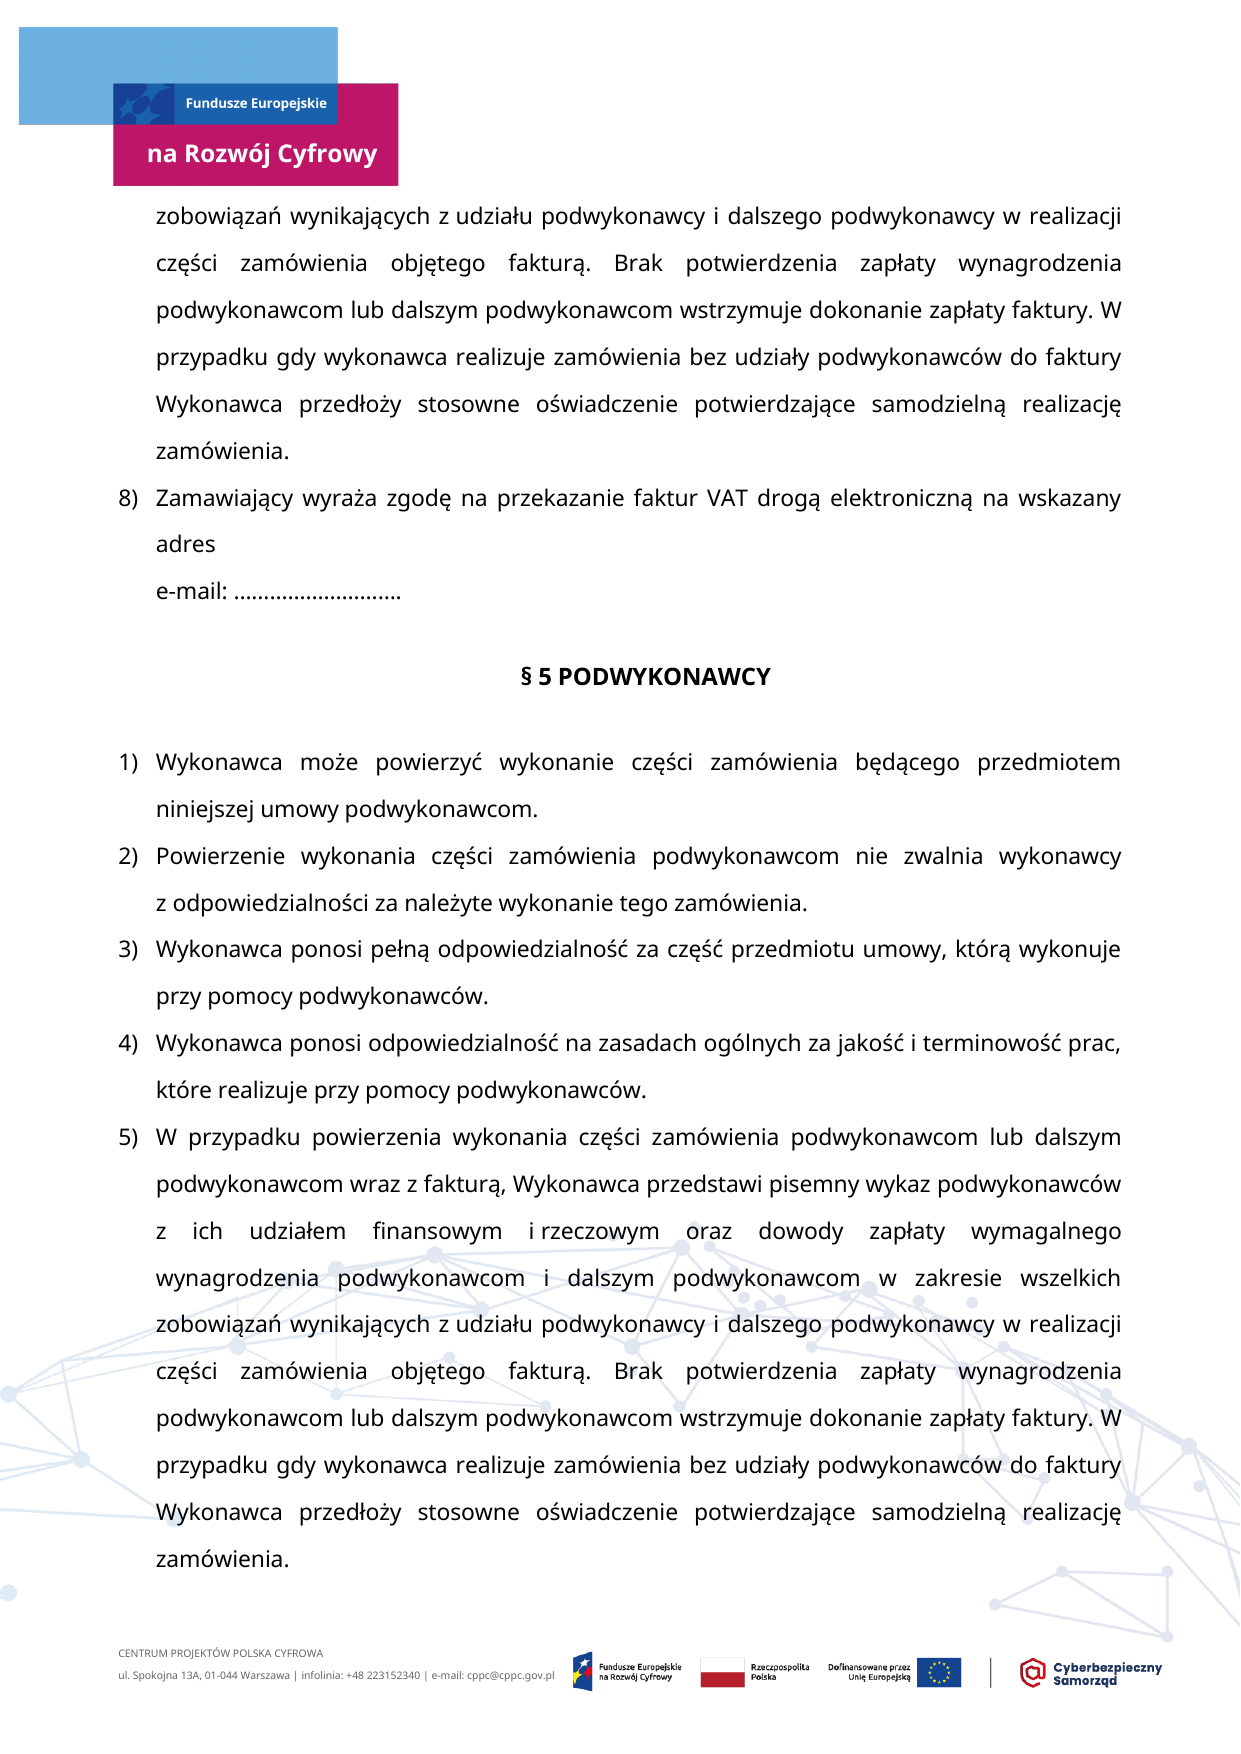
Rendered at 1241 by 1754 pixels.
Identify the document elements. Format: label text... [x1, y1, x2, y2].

picture [0, 1221, 1240, 1754]
list Powierzenie wykonania części zamówienia podwykonawcom nie zwalnia wykonawcy z odpowiedzialności za należyte wykonanie tego zamówienia. [118, 840, 1122, 918]
text § 5 PODWYKONAWCY [169, 659, 1122, 692]
list Zamawiający wyraża zgodę na przekazanie faktur VAT drogą elektroniczną na wskazany adres e-mail: ………………………. [118, 481, 1122, 606]
list Wykonawca ponosi odpowiedzialność na zasadach ogólnych za jakość i terminowość prac, które realizuje przy pomocy podwykonawców. [118, 1027, 1122, 1105]
picture [18, 27, 399, 186]
list Wykonawca może powierzyć wykonanie części zamówienia będącego przedmiotem niniejszej umowy podwykonawcom. [118, 746, 1122, 824]
list Wykonawca ponosi pełną odpowiedzialność za część przedmiotu umowy, którą wykonuje przy pomocy podwykonawców. [118, 933, 1122, 1012]
